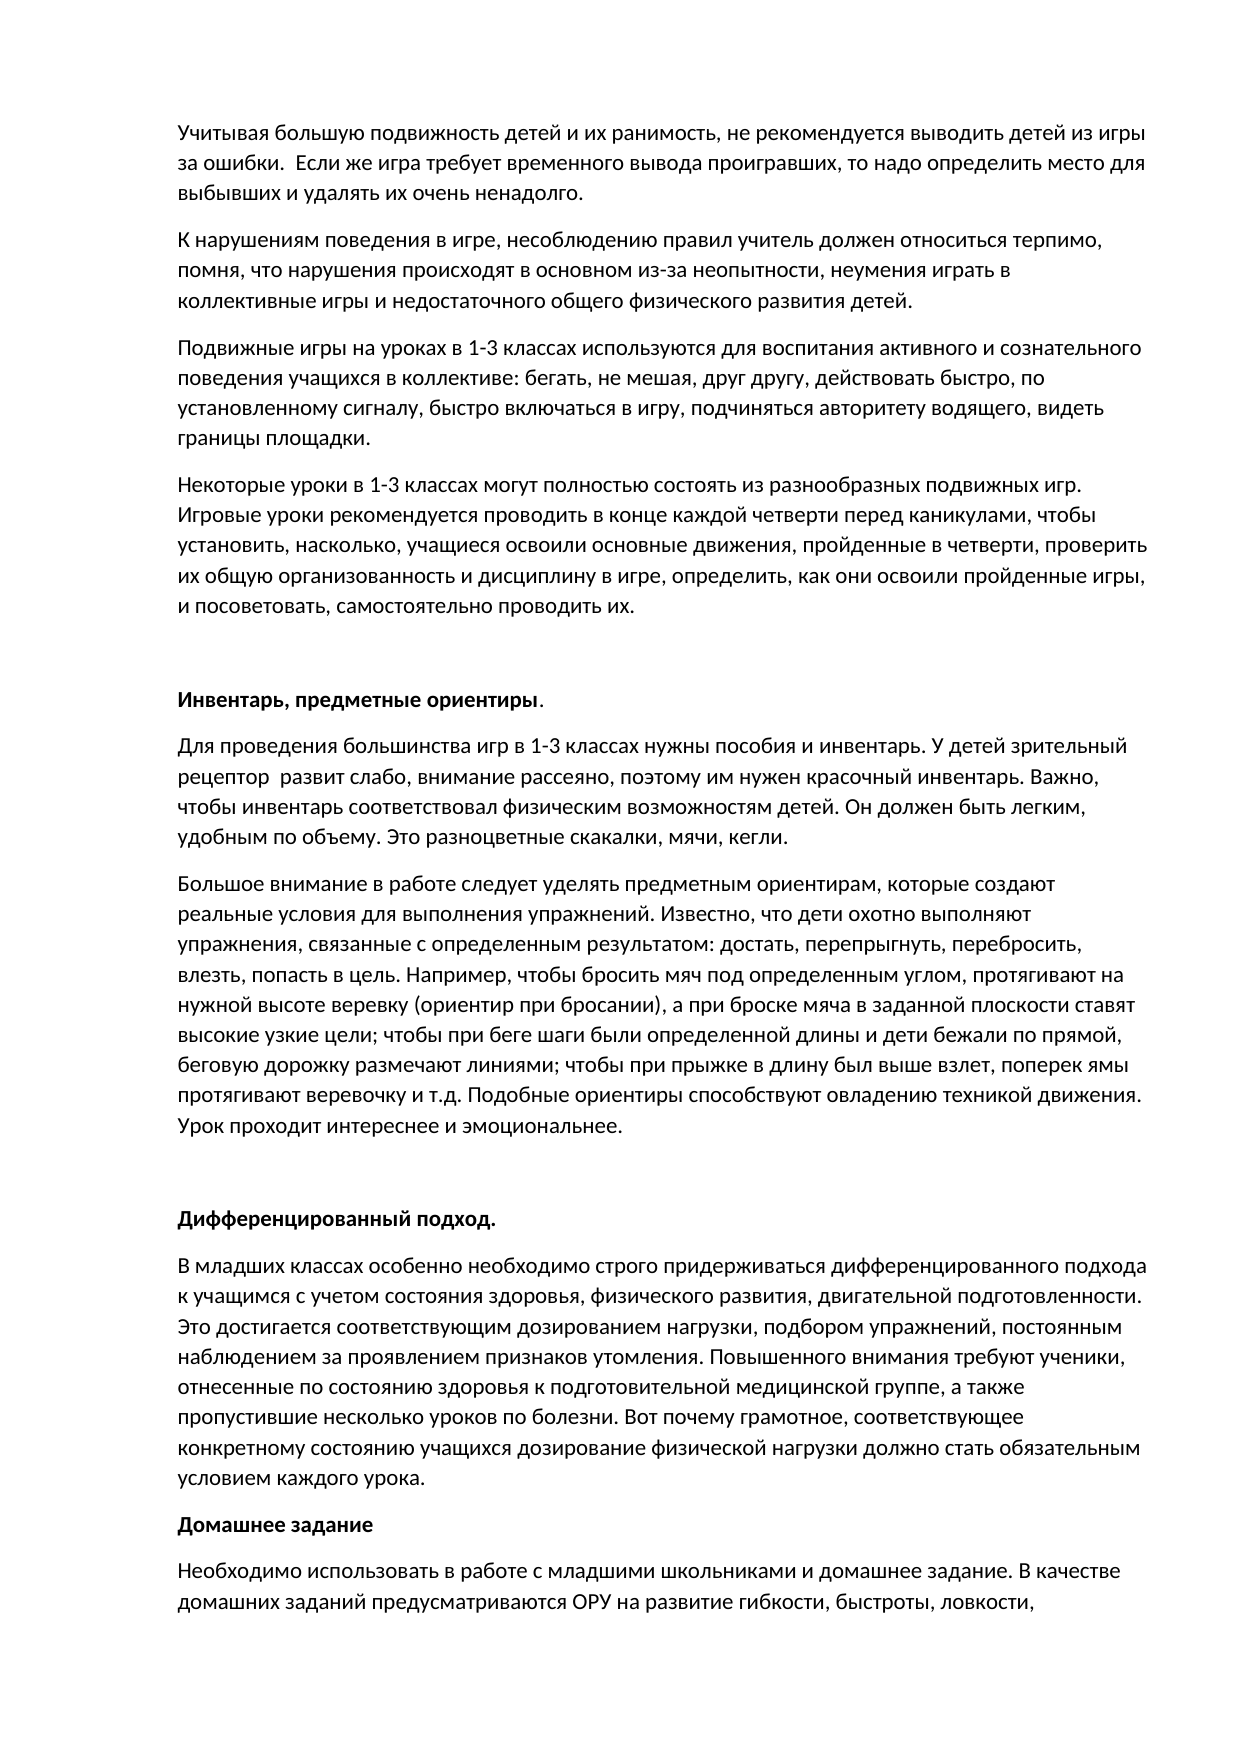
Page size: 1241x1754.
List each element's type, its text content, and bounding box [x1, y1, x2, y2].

text К нарушениям поведения в игре, несоблюдению правил учитель должен относиться терпимо, помня, что нарушения происходят в основном из-за неопытности, неумения играть в коллективные игры и недостаточного общего физического развития детей. [177, 225, 1152, 314]
text Большое внимание в работе следует уделять предметным ориентирам, которые создают реальные условия для выполнения упражнений. Известно, что дети охотно выполняют упражнения, связанные с определенным результатом: достать, перепрыгнуть, перебросить, влезть, попасть в цель. Например, чтобы бросить мяч под определенным углом, протягивают на нужной высоте веревку (ориентир при бросании), а при броске мяча в заданной плоскости ставят высокие узкие цели; чтобы при беге шаги были определенной длины и дети бежали по прямой, беговую дорожку размечают линиями; чтобы при прыжке в длину был выше взлет, поперек ямы протягивают веревочку и т.д. Подобные ориентиры способствуют овладению техникой движения. Урок проходит интереснее и эмоциональнее. [177, 869, 1152, 1139]
text В младших классах особенно необходимо строго придерживаться дифференцированного подхода к учащимся с учетом состояния здоровья, физического развития, двигательной подготовленности. Это достигается соответствующим дозированием нагрузки, подбором упражнений, постоянным наблюдением за проявлением признаков утомления. Повышенного внимания требуют ученики, отнесенные по состоянию здоровья к подготовительной медицинской группе, а также пропустившие несколько уроков по болезни. Вот почему грамотное, соответствующее конкретному состоянию учащихся дозирование физической нагрузки должно стать обязательным условием каждого урока. [177, 1251, 1152, 1491]
text Для проведения большинства игр в 1-3 классах нужны пособия и инвентарь. У детей зрительный рецептор развит слабо, внимание рассеяно, поэтому им нужен красочный инвентарь. Важно, чтобы инвентарь соответствовал физическим возможностям детей. Он должен быть легким, удобным по объему. Это разноцветные скакалки, мячи, кегли. [177, 732, 1152, 850]
text Инвентарь, предметные ориентиры. [177, 685, 1152, 713]
text Учитывая большую подвижность детей и их ранимость, не рекомендуется выводить детей из игры за ошибки. Если же игра требует временного вывода проигравших, то надо определить место для выбывших и удалять их очень ненадолго. [177, 118, 1152, 207]
text Подвижные игры на уроках в 1-3 классах используются для воспитания активного и сознательного поведения учащихся в коллективе: бегать, не мешая, друг другу, действовать быстро, по установленному сигналу, быстро включаться в игру, подчиняться авторитету водящего, видеть границы площадки. [177, 333, 1152, 451]
text Некоторые уроки в 1-3 классах могут полностью состоять из разнообразных подвижных игр. Игровые уроки рекомендуется проводить в конце каждой четверти перед каникулами, чтобы установить, насколько, учащиеся освоили основные движения, пройденные в четверти, проверить их общую организованность и дисциплину в игре, определить, как они освоили пройденные игры, и посоветовать, самостоятельно проводить их. [177, 470, 1152, 619]
text Домашнее задание [177, 1510, 1152, 1538]
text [177, 1557, 1152, 1615]
text Дифференцированный подход. [177, 1204, 1152, 1233]
